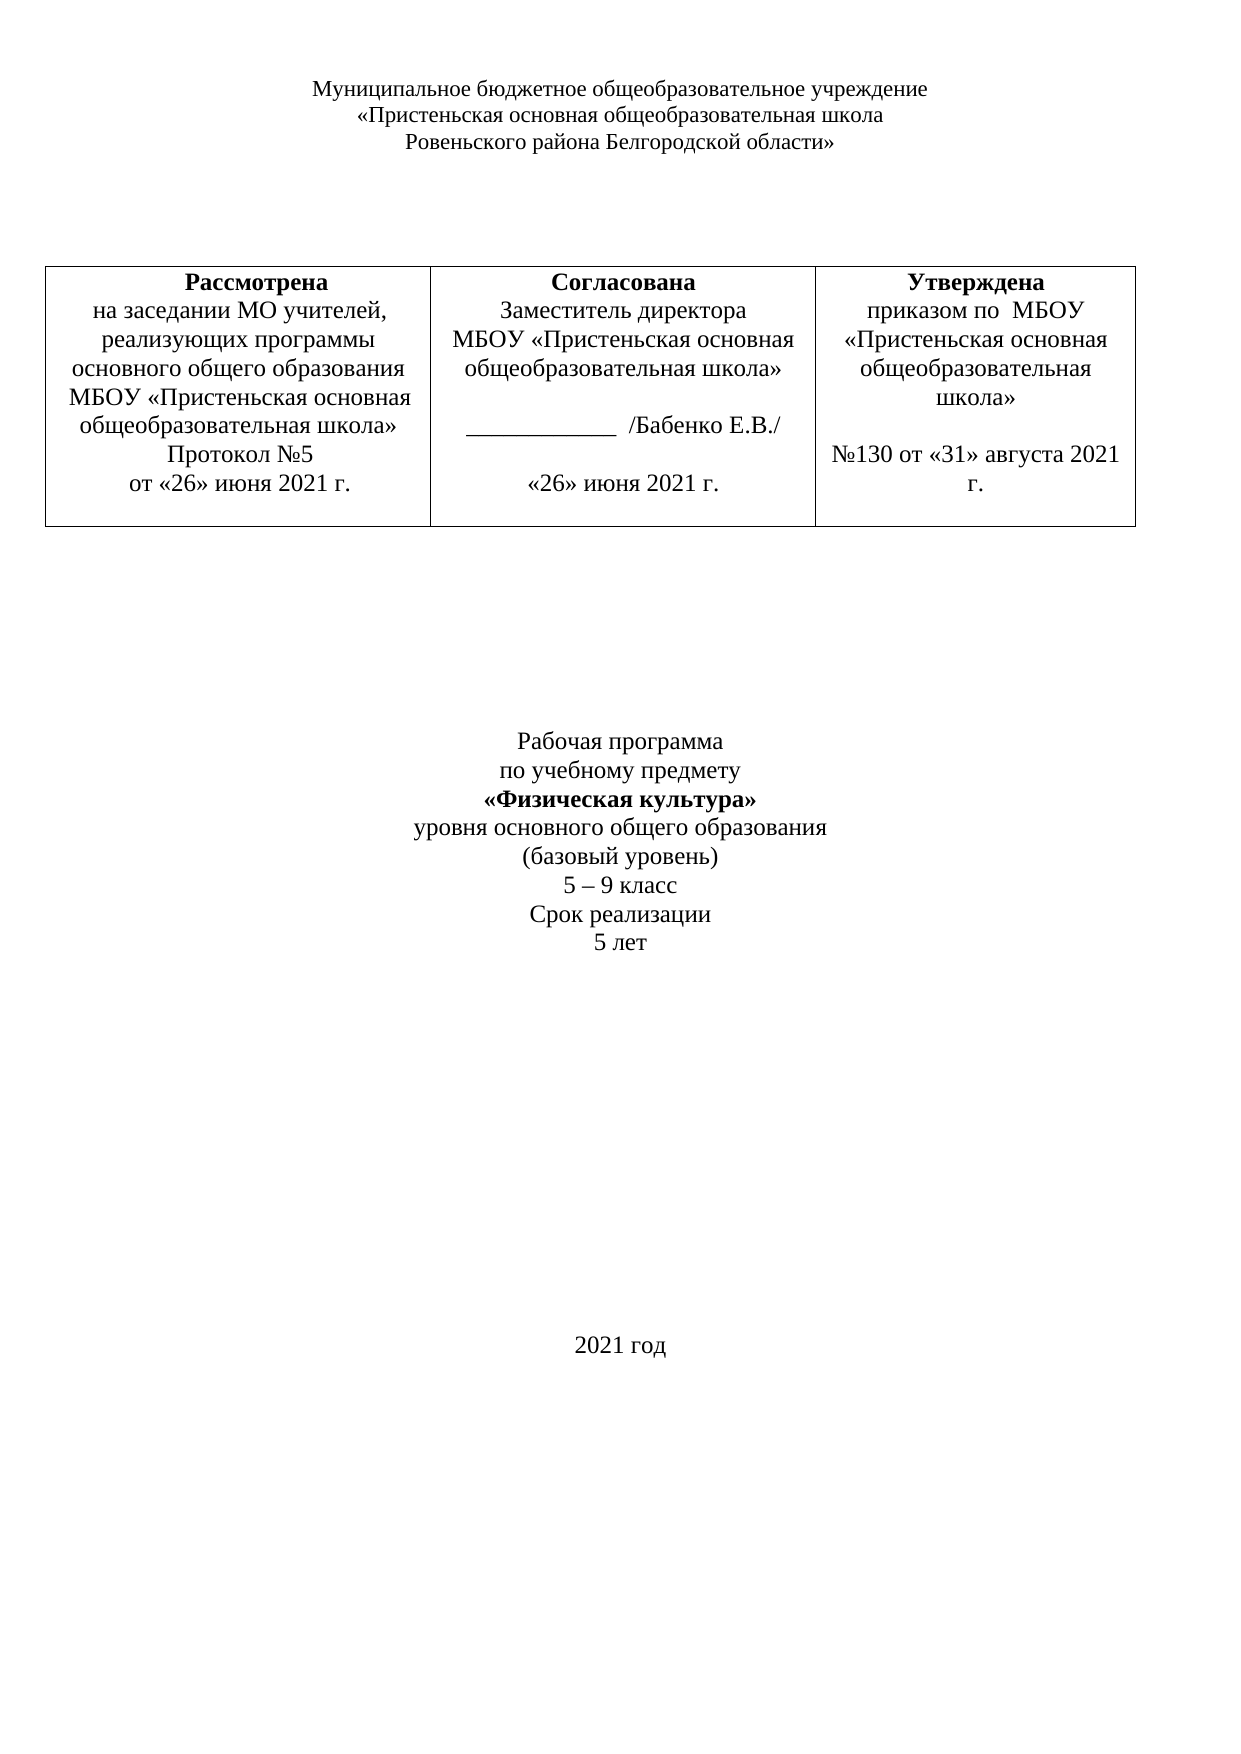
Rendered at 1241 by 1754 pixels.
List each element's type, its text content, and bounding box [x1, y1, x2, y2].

text по учебному предмету [75, 755, 1165, 784]
table_header Рассмотрена на заседании МО учителей, реализующих программы основного общего образования МБОУ «Пристеньская основная общеобразовательная школа» Протокол №5 от «26» июня 2021 г. [46, 267, 430, 526]
text Ровеньского района Белгородской области» [75, 128, 1165, 154]
text Срок реализации [75, 899, 1165, 927]
text 2021 год [75, 1330, 1165, 1359]
text «Пристеньская основная общеобразовательная школа [75, 101, 1165, 128]
table_header Согласована Заместитель директора МБОУ «Пристеньская основная общеобразовательная школа» ____________ /Бабенко Е.В./ «26» июня 2021 г. [431, 267, 815, 526]
text 5 лет [75, 927, 1165, 956]
text «Физическая культура» [75, 784, 1165, 812]
text Муниципальное бюджетное общеобразовательное учреждение [75, 75, 1165, 101]
table_header Утверждена приказом по МБОУ «Пристеньская основная общеобразовательная школа» №130 от «31» августа 2021 г. [816, 267, 1135, 526]
text Рабочая программа [75, 726, 1165, 755]
text 5 – 9 класс [75, 870, 1165, 899]
text (базовый уровень) [75, 841, 1165, 870]
text уровня основного общего образования [75, 812, 1165, 841]
